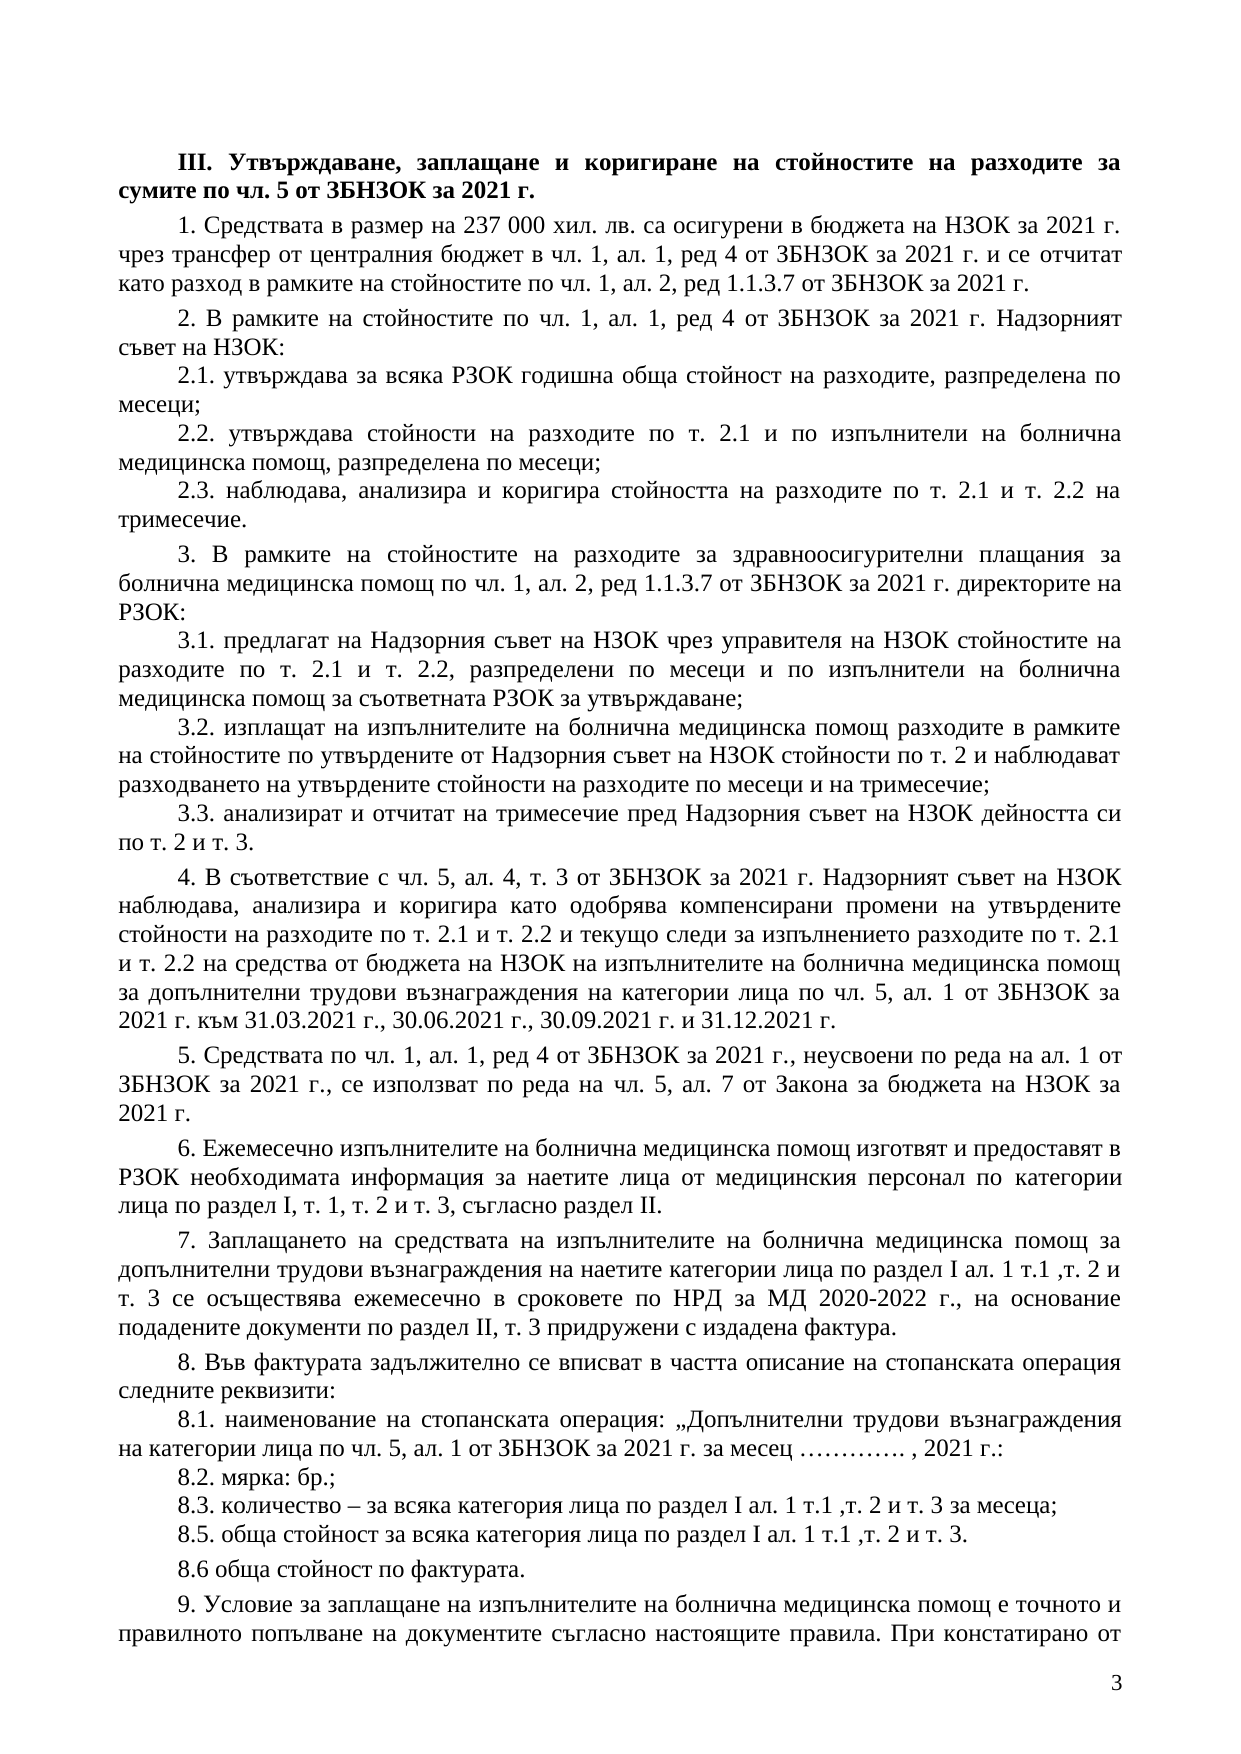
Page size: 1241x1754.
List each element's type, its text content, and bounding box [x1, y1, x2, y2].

text 4. В съответствие с чл. 5, ал. 4, т. 3 от ЗБНЗОК за 2021 г. Надзорният съвет на НЗОК наблюдава, анализира и коригира като одобрява компенсирани промени на утвърдените стойности на разходите по т. 2.1 и т. 2.2 и текущо следи за изпълнението разходите по т. 2.1 и т. 2.2 на средства от бюджета на НЗОК на изпълнителите на болнична медицинска помощ за допълнителни трудови възнаграждения на категории лица по чл. 5, ал. 1 от ЗБНЗОК за 2021 г. към 31.03.2021 г., 30.06.2021 г., 30.09.2021 г. и 31.12.2021 г. [118, 862, 1122, 1034]
text 8. Във фактурата задължително се вписват в частта описание на стопанската операция следните реквизити: [118, 1347, 1122, 1404]
text ІIІ. Утвърждаване, заплащане и коригиране на стойностите на разходите за сумите по чл. 5 от ЗБНЗОК за 2021 г. [118, 147, 1122, 204]
text 2. В рамките на стойностите по чл. 1, ал. 1, ред 4 от ЗБНЗОК за 2021 г. Надзорният съвет на НЗОК: [118, 303, 1122, 361]
text 8.5. обща стойност за всяка категория лица по раздел I ал. 1 т.1 ,т. 2 и т. 3. [118, 1519, 1122, 1548]
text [118, 1589, 1122, 1647]
text 2.2. утвърждава стойности на разходите по т. 2.1 и по изпълнители на болнична медицинска помощ, разпределена по месеци; [118, 418, 1122, 476]
text 8.3. количество – за всяка категория лица по раздел I ал. 1 т.1 ,т. 2 и т. 3 за месеца; [118, 1491, 1122, 1519]
text 3. В рамките на стойностите на разходите за здравноосигурителни плащания за болнична медицинска помощ по чл. 1, ал. 2, ред 1.1.3.7 от ЗБНЗОК за 2021 г. директорите на РЗОК: [118, 539, 1122, 626]
text 1. Средствата в размер на 237 000 хил. лв. са осигурени в бюджета на НЗОК за 2021 г. чрез трансфер от централния бюджет в чл. 1, ал. 1, ред 4 от ЗБНЗОК за 2021 г. и се отчитат като разход в рамките на стойностите по чл. 1, ал. 2, ред 1.1.3.7 от ЗБНЗОК за 2021 г. [118, 211, 1122, 297]
text 5. Средствата по чл. 1, ал. 1, ред 4 от ЗБНЗОК за 2021 г., неусвоени по реда на ал. 1 от ЗБНЗОК за 2021 г., се използват по реда на чл. 5, ал. 7 от Закона за бюджета на НЗОК за 2021 г. [118, 1041, 1122, 1127]
text 6. Ежемесечно изпълнителите на болнична медицинска помощ изготвят и предоставят в РЗОК необходимата информация за наетите лица от медицинския персонал по категории лица по раздел I, т. 1, т. 2 и т. 3, съгласно раздел II. [118, 1133, 1122, 1219]
text 3.3. анализират и отчитат на тримесечие пред Надзорния съвет на НЗОК дейността си по т. 2 и т. 3. [118, 798, 1122, 856]
text 8.1. наименование на стопанската операция: „Допълнителни трудови възнаграждения на категории лица по чл. 5, ал. 1 от ЗБНЗОК за 2021 г. за месец …………. , 2021 г.: [118, 1404, 1122, 1462]
text 8.6 обща стойност по фактурата. [118, 1554, 1122, 1583]
text 8.2. мярка: бр.; [118, 1462, 1122, 1491]
text 3.1. предлагат на Надзорния съвет на НЗОК чрез управителя на НЗОК стойностите на разходите по т. 2.1 и т. 2.2, разпределени по месеци и по изпълнители на болнична медицинска помощ за съответната РЗОК за утвърждаване; [118, 626, 1122, 712]
text 3.2. изплащат на изпълнителите на болнична медицинска помощ разходите в рамките на стойностите по утвърдените от Надзорния съвет на НЗОК стойности по т. 2 и наблюдават разходването на утвърдените стойности на разходите по месеци и на тримесечие; [118, 712, 1122, 798]
text 2.1. утвърждава за всяка РЗОК годишна обща стойност на разходите, разпределена по месеци; [118, 361, 1122, 418]
text 7. Заплащането на средствата на изпълнителите на болнична медицинска помощ за допълнителни трудови възнаграждения на наетите категории лица по раздел I ал. 1 т.1 ,т. 2 и т. 3 се осъществява ежемесечно в сроковете по НРД за МД 2020-2022 г., на основание подадените документи по раздел II, т. 3 придружени с издадена фактура. [118, 1226, 1122, 1341]
text 2.3. наблюдава, анализира и коригира стойността на разходите по т. 2.1 и т. 2.2 на тримесечие. [118, 476, 1122, 533]
